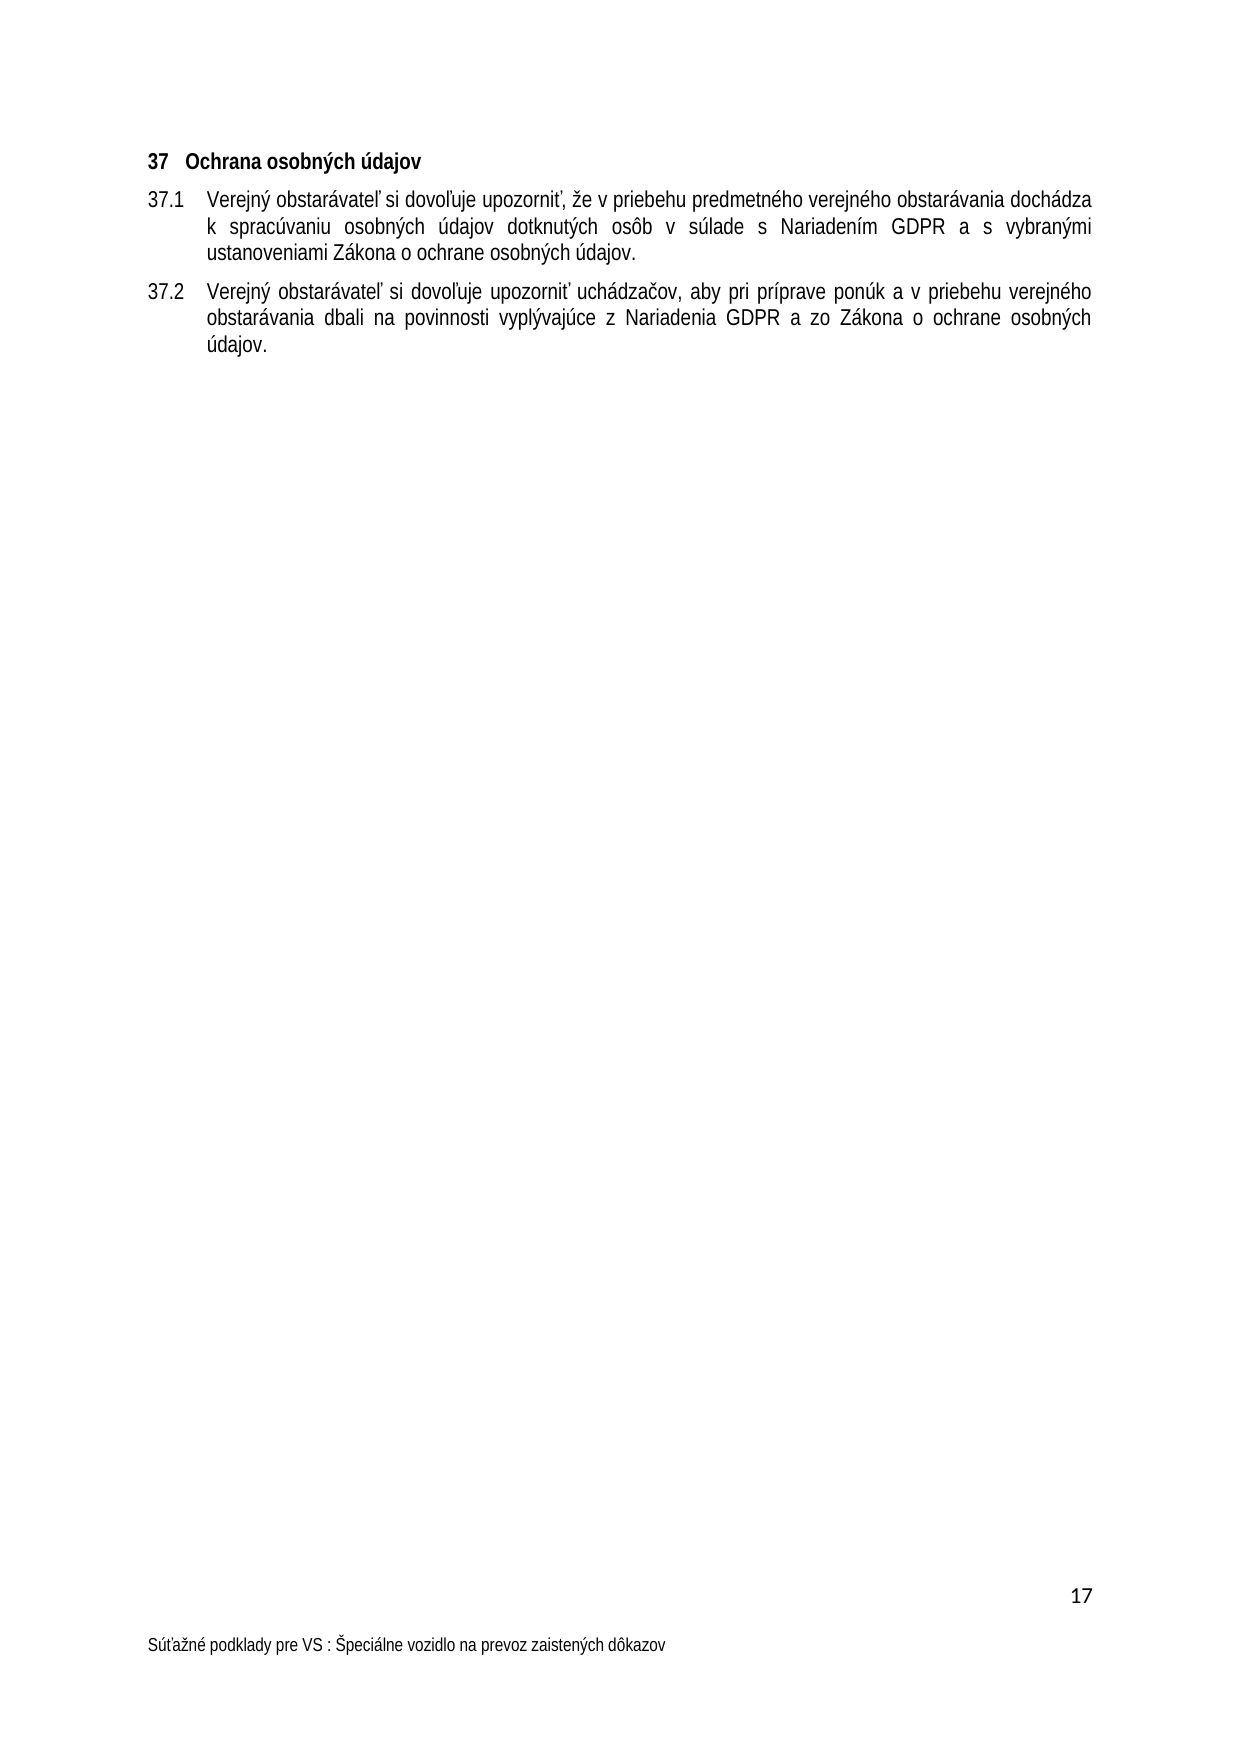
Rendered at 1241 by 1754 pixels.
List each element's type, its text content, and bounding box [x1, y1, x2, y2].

title Verejný obstarávateľ si dovoľuje upozorniť uchádzačov, aby pri príprave ponúk a v priebehu verejného obstarávania dbali na povinnosti vyplývajúce z Nariadenia GDPR a zo Zákona o ochrane osobných údajov. [148, 278, 1093, 357]
subtitle Ochrana osobných údajov [148, 148, 1093, 174]
title Verejný obstarávateľ si dovoľuje upozorniť, že v priebehu predmetného verejného obstarávania dochádza k spracúvaniu osobných údajov dotknutých osôb v súlade s Nariadením GDPR a s vybranými ustanoveniami Zákona o ochrane osobných údajov. [148, 186, 1093, 266]
